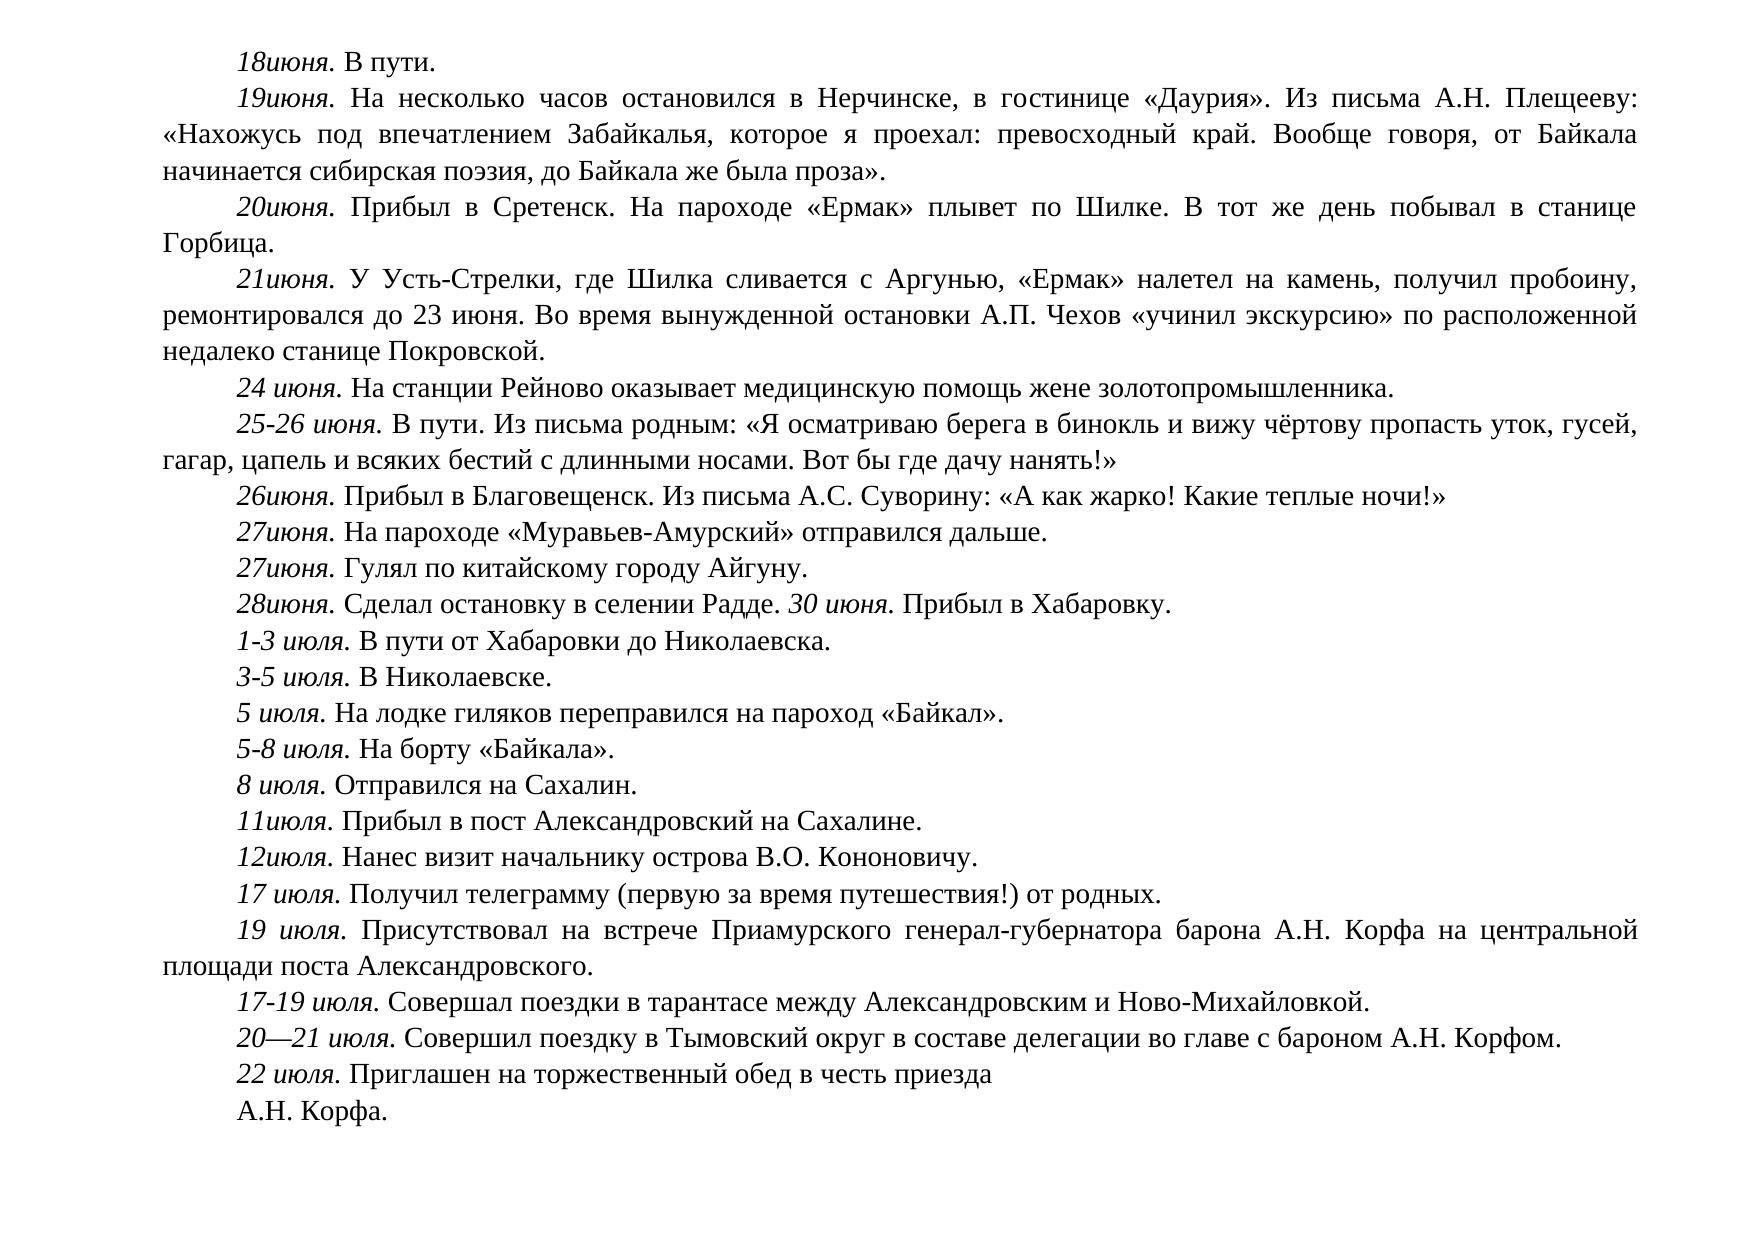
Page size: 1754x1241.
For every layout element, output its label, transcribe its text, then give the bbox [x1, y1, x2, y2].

list июня. На несколько часов остановился в Нерчинске, в гостинице «Даурия». Из письма А.Н. Плещееву: «Нахожусь под впечатлением Забайкалья, которое я проехал: превосходный край. Вообще говоря, от Байкала начинается сибирская поэзия, до Байкала же была проза». [162, 81, 1639, 186]
list июня. У Усть-Стрелки, где Шилка сливается с Аргунью, «Ермак» налетел на камень, получил пробоину, ремонтировался до 23 июня. Во время вынужденной остановки А.П. Чехов «учинил экскурсию» по расположенной недалеко станице Покровской. [162, 261, 1639, 367]
text 5 июля. На лодке гиляков переправился на пароход «Байкал». [162, 695, 1639, 728]
text 19 июля. Присутствовал на встрече Приамурского генерал-губернатора барона А.Н. Корфа на центральной площади поста Александровского. [162, 912, 1639, 982]
list июня. Гулял по китайскому городу Айгуну. [44, 550, 1639, 584]
text 5-8 июля. На борту «Байкала». [162, 731, 1639, 765]
text 1-3 июля. В пути от Хабаровки до Николаевска. [162, 623, 1639, 656]
text 20—21 июля. Совершил поездку в Тымовский округ в составе делегации во главе с бароном А.Н. Корфом. [162, 1020, 1639, 1054]
text А.Н. Корфа. [162, 1093, 1639, 1126]
text 25-26 июня. В пути. Из письма родным: «Я осматриваю берега в бинокль и вижу чёртову пропасть уток, гусей, гагар, цапель и всяких бестий с длинными носами. Вот бы где дачу нанять!» [162, 406, 1639, 476]
list июня. Сделал остановку в селении Радде. 30 июня. Прибыл в Хабаровку. [44, 587, 1639, 620]
text 17-19 июля. Совершал поездки в тарантасе между Александровским и Ново-Михайловкой. [162, 984, 1639, 1018]
text 12 июля. Нанес визит начальнику острова В.О. Кононовичу. [162, 839, 1639, 873]
text 22 июля. Приглашен на торжественный обед в честь приезда [162, 1056, 1639, 1090]
text 24 июня. На станции Рейново оказывает медицинскую помощь жене золотопромышленника. [162, 370, 1639, 403]
text 3-5 июля. В Николаевске. [162, 659, 1639, 692]
list июня. В пути. [162, 44, 1639, 78]
text 8 июля. Отправился на Сахалин. [162, 767, 1639, 801]
text 26 июня. Прибыл в Благовещенск. Из письма А.С. Суворину: «А как жарко! Какие теплые ночи!» [162, 478, 1639, 512]
text 11 июля. Прибыл в пост Александровский на Сахалине. [162, 803, 1639, 837]
list июня. Прибыл в Сретенск. На пароходе «Ермак» плывет по Шилке. В тот же день побывал в станице Горбица. [162, 189, 1639, 259]
text 27 июня. На пароходе «Муравьев-Амурский» отправился дальше. [162, 514, 1639, 548]
text 17 июля. Получил телеграмму (первую за время путешествия!) от родных. [162, 876, 1639, 909]
